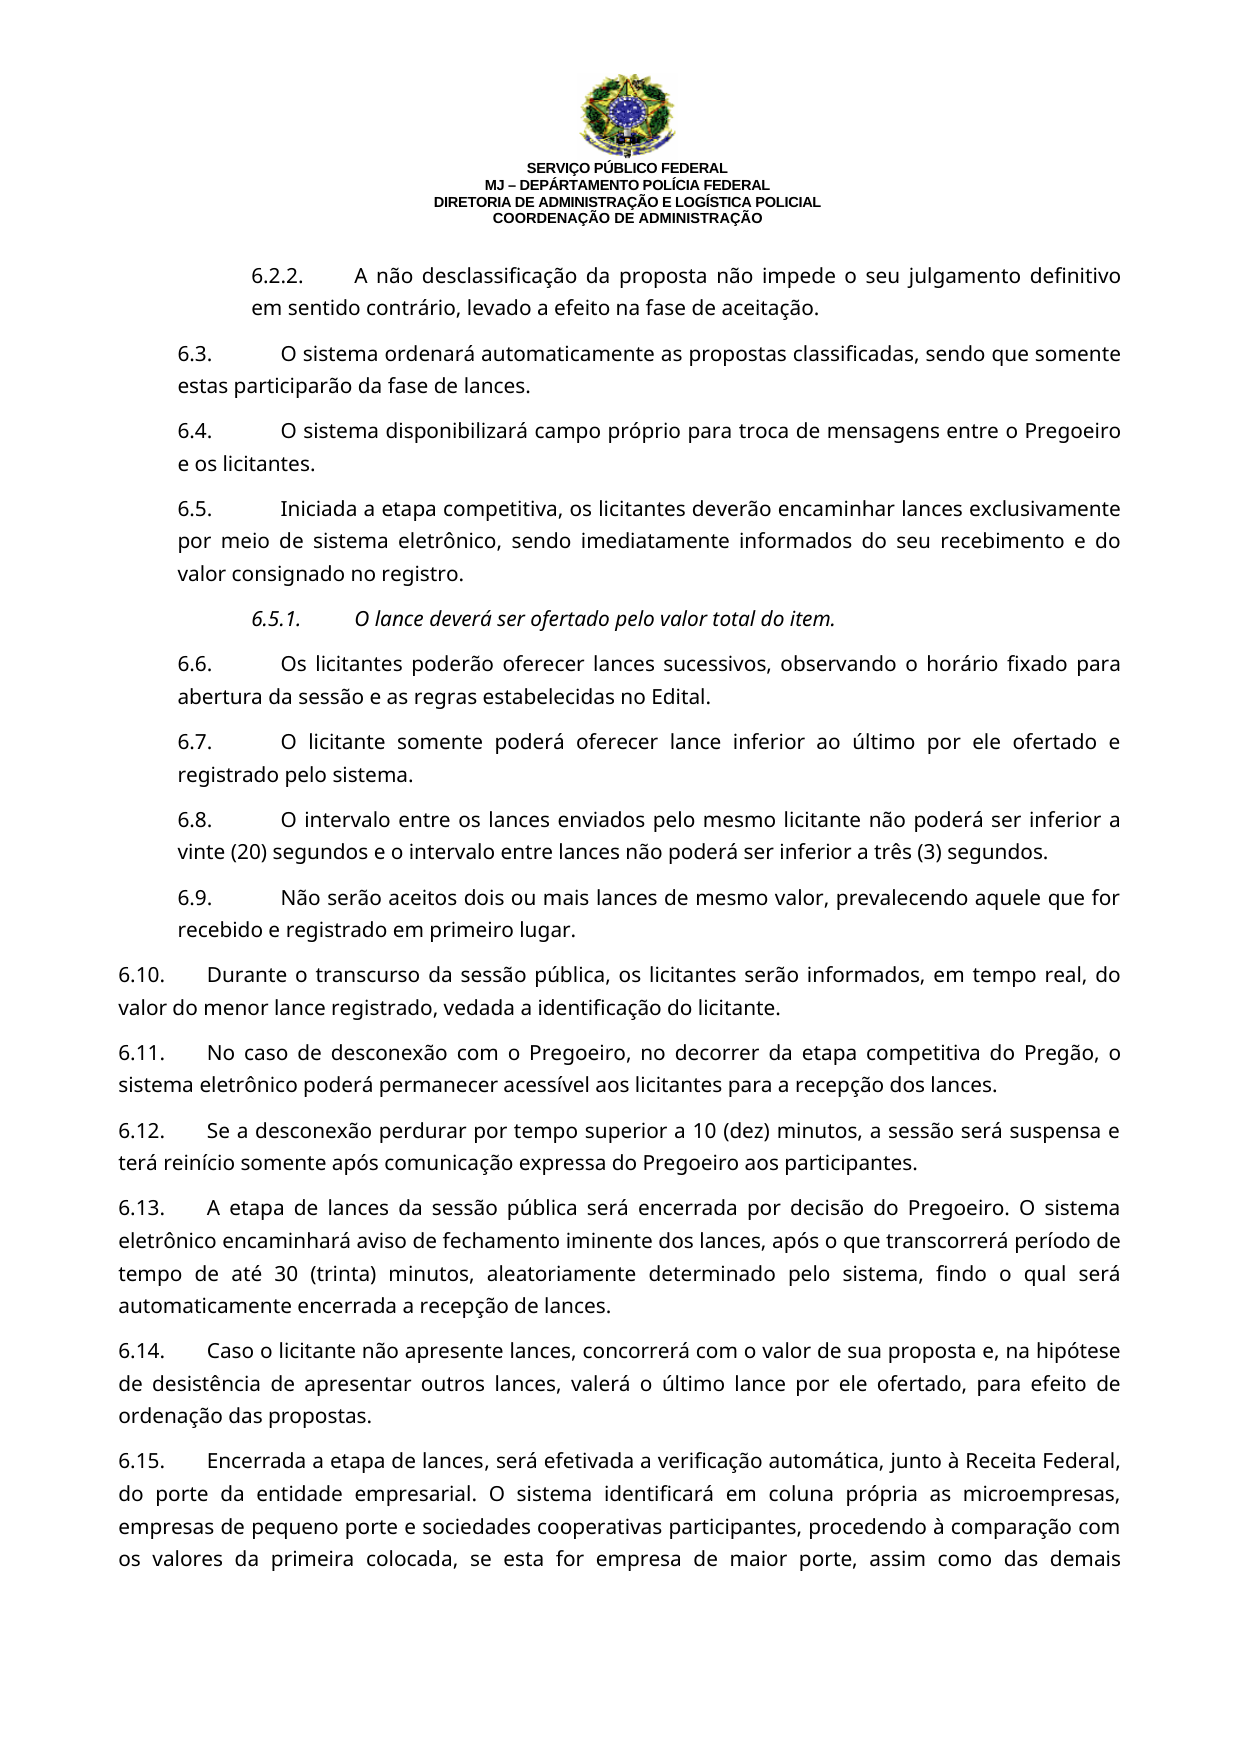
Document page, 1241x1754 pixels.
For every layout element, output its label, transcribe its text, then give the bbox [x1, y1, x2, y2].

list A etapa de lances da sessão pública será encerrada por decisão do Pregoeiro. O sistema eletrônico encaminhará aviso de fechamento iminente dos lances, após o que transcorrerá período de tempo de até 30 (trinta) minutos, aleatoriamente determinado pelo sistema, findo o qual será automaticamente encerrada a recepção de lances. [118, 1193, 1122, 1320]
list Durante o transcurso da sessão pública, os licitantes serão informados, em tempo real, do valor do menor lance registrado, vedada a identificação do licitante. [118, 960, 1122, 1021]
list Caso o licitante não apresente lances, concorrerá com o valor de sua proposta e, na hipótese de desistência de apresentar outros lances, valerá o último lance por ele ofertado, para efeito de ordenação das propostas. [118, 1336, 1122, 1430]
list O intervalo entre os lances enviados pelo mesmo licitante não poderá ser inferior a vinte (20) segundos e o intervalo entre lances não poderá ser inferior a três (3) segundos. [177, 805, 1122, 866]
list No caso de desconexão com o Pregoeiro, no decorrer da etapa competitiva do Pregão, o sistema eletrônico poderá permanecer acessível aos licitantes para a recepção dos lances. [118, 1038, 1122, 1099]
list O sistema disponibilizará campo próprio para troca de mensagens entre o Pregoeiro e os licitantes. [177, 416, 1122, 477]
list O lance deverá ser ofertado pelo valor total do item. [251, 604, 1122, 633]
list A não desclassificação da proposta não impede o seu julgamento definitivo em sentido contrário, levado a efeito na fase de aceitação. [251, 261, 1122, 322]
list O sistema ordenará automaticamente as propostas classificadas, sendo que somente estas participarão da fase de lances. [177, 339, 1122, 400]
list Os licitantes poderão oferecer lances sucessivos, observando o horário fixado para abertura da sessão e as regras estabelecidas no Edital. [177, 649, 1122, 711]
list O licitante somente poderá oferecer lance inferior ao último por ele ofertado e registrado pelo sistema. [177, 727, 1122, 788]
list Iniciada a etapa competitiva, os licitantes deverão encaminhar lances exclusivamente por meio de sistema eletrônico, sendo imediatamente informados do seu recebimento e do valor consignado no registro. [177, 494, 1122, 588]
list Se a desconexão perdurar por tempo superior a 10 (dez) minutos, a sessão será suspensa e terá reinício somente após comunicação expressa do Pregoeiro aos participantes. [118, 1116, 1122, 1177]
list Não serão aceitos dois ou mais lances de mesmo valor, prevalecendo aquele que for recebido e registrado em primeiro lugar. [177, 883, 1122, 944]
